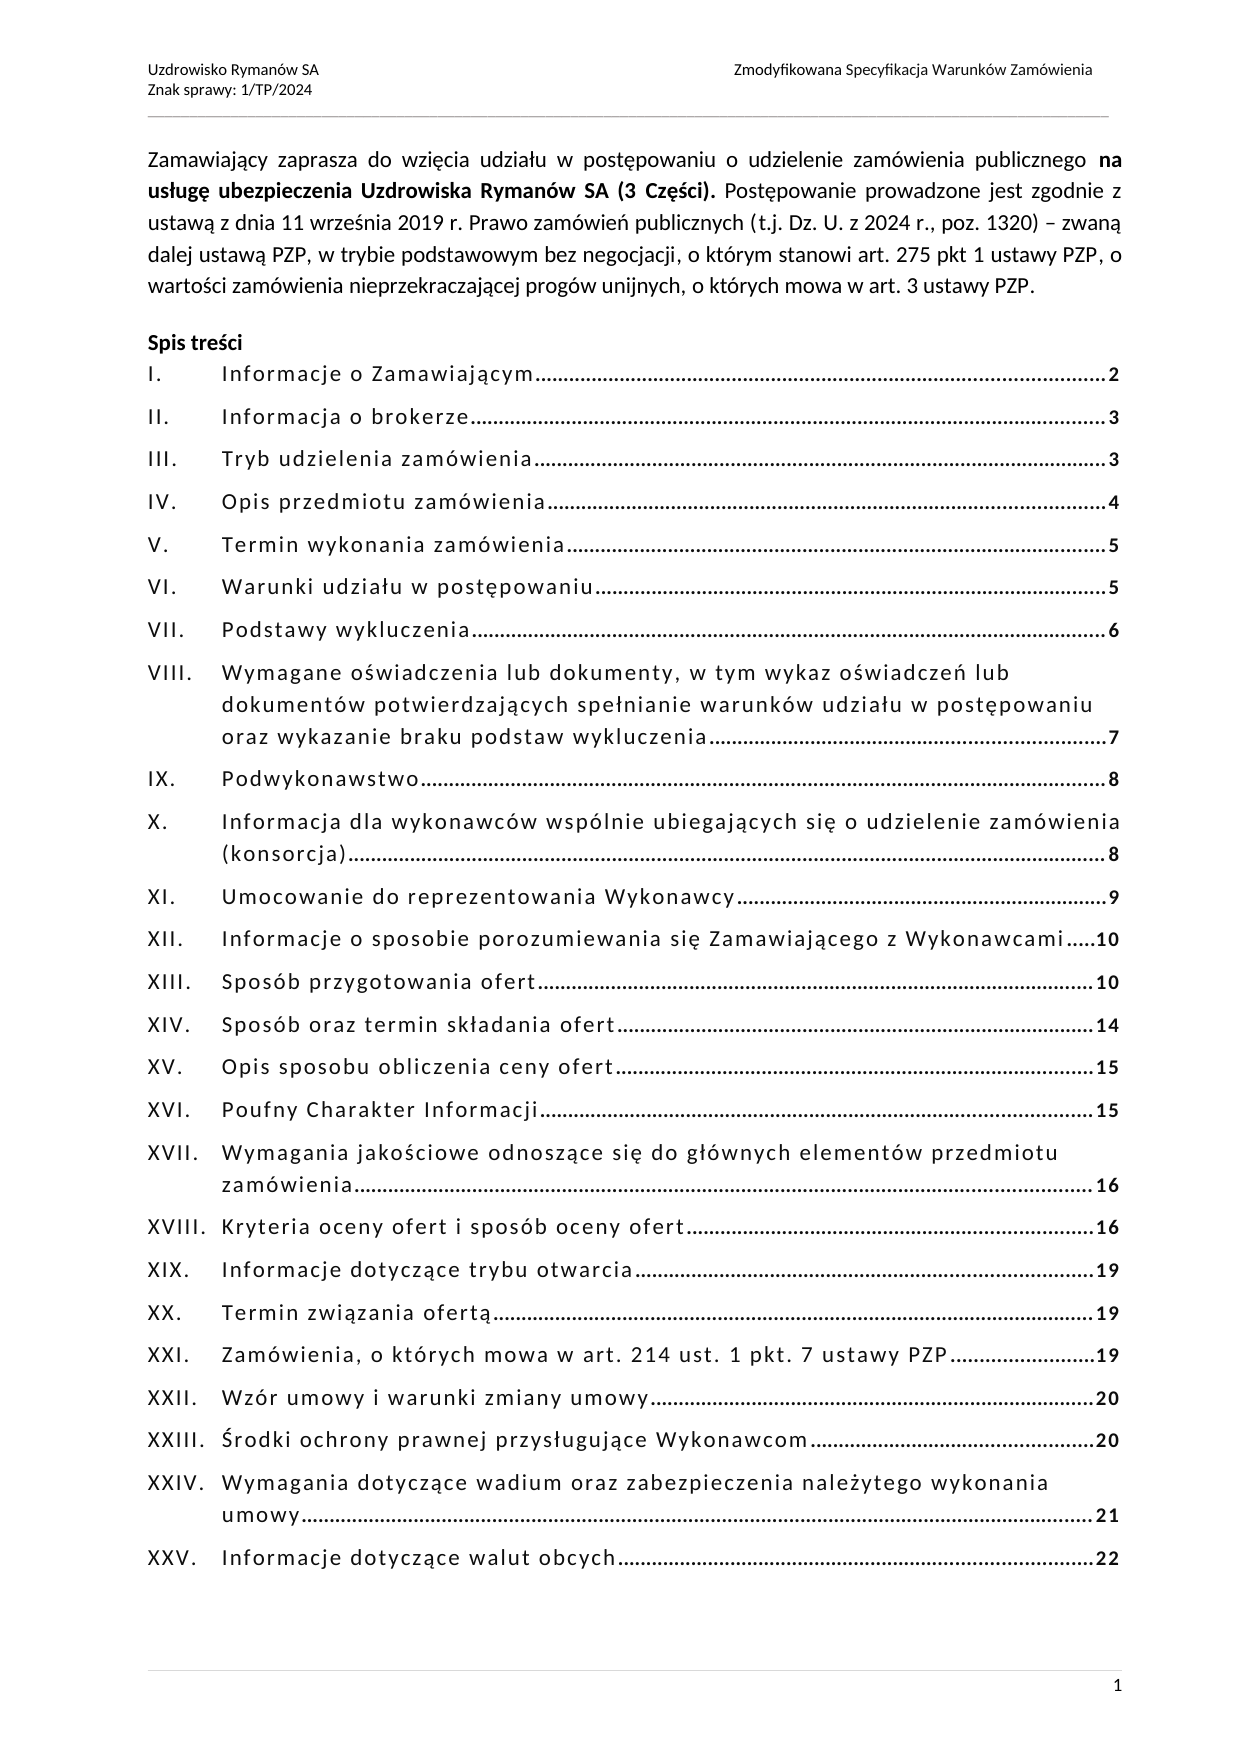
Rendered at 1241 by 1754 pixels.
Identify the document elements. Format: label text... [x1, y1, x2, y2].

text Zamawiający zaprasza do wzięcia udziału w postępowaniu o udzielenie zamówienia publicznego na usługę ubezpieczenia Uzdrowiska Rymanów SA (3 Części). Postępowanie prowadzone jest zgodnie z ustawą z dnia 11 września 2019 r. Prawo zamówień publicznych (t.j. Dz. U. z 2024 r., poz. 1320) – zwaną dalej ustawą PZP, w trybie podstawowym bez negocjacji, o którym stanowi art. 275 pkt 1 ustawy PZP, o wartości zamówienia nieprzekraczającej progów unijnych, o których mowa w art. 3 ustawy PZP. [148, 145, 1122, 299]
